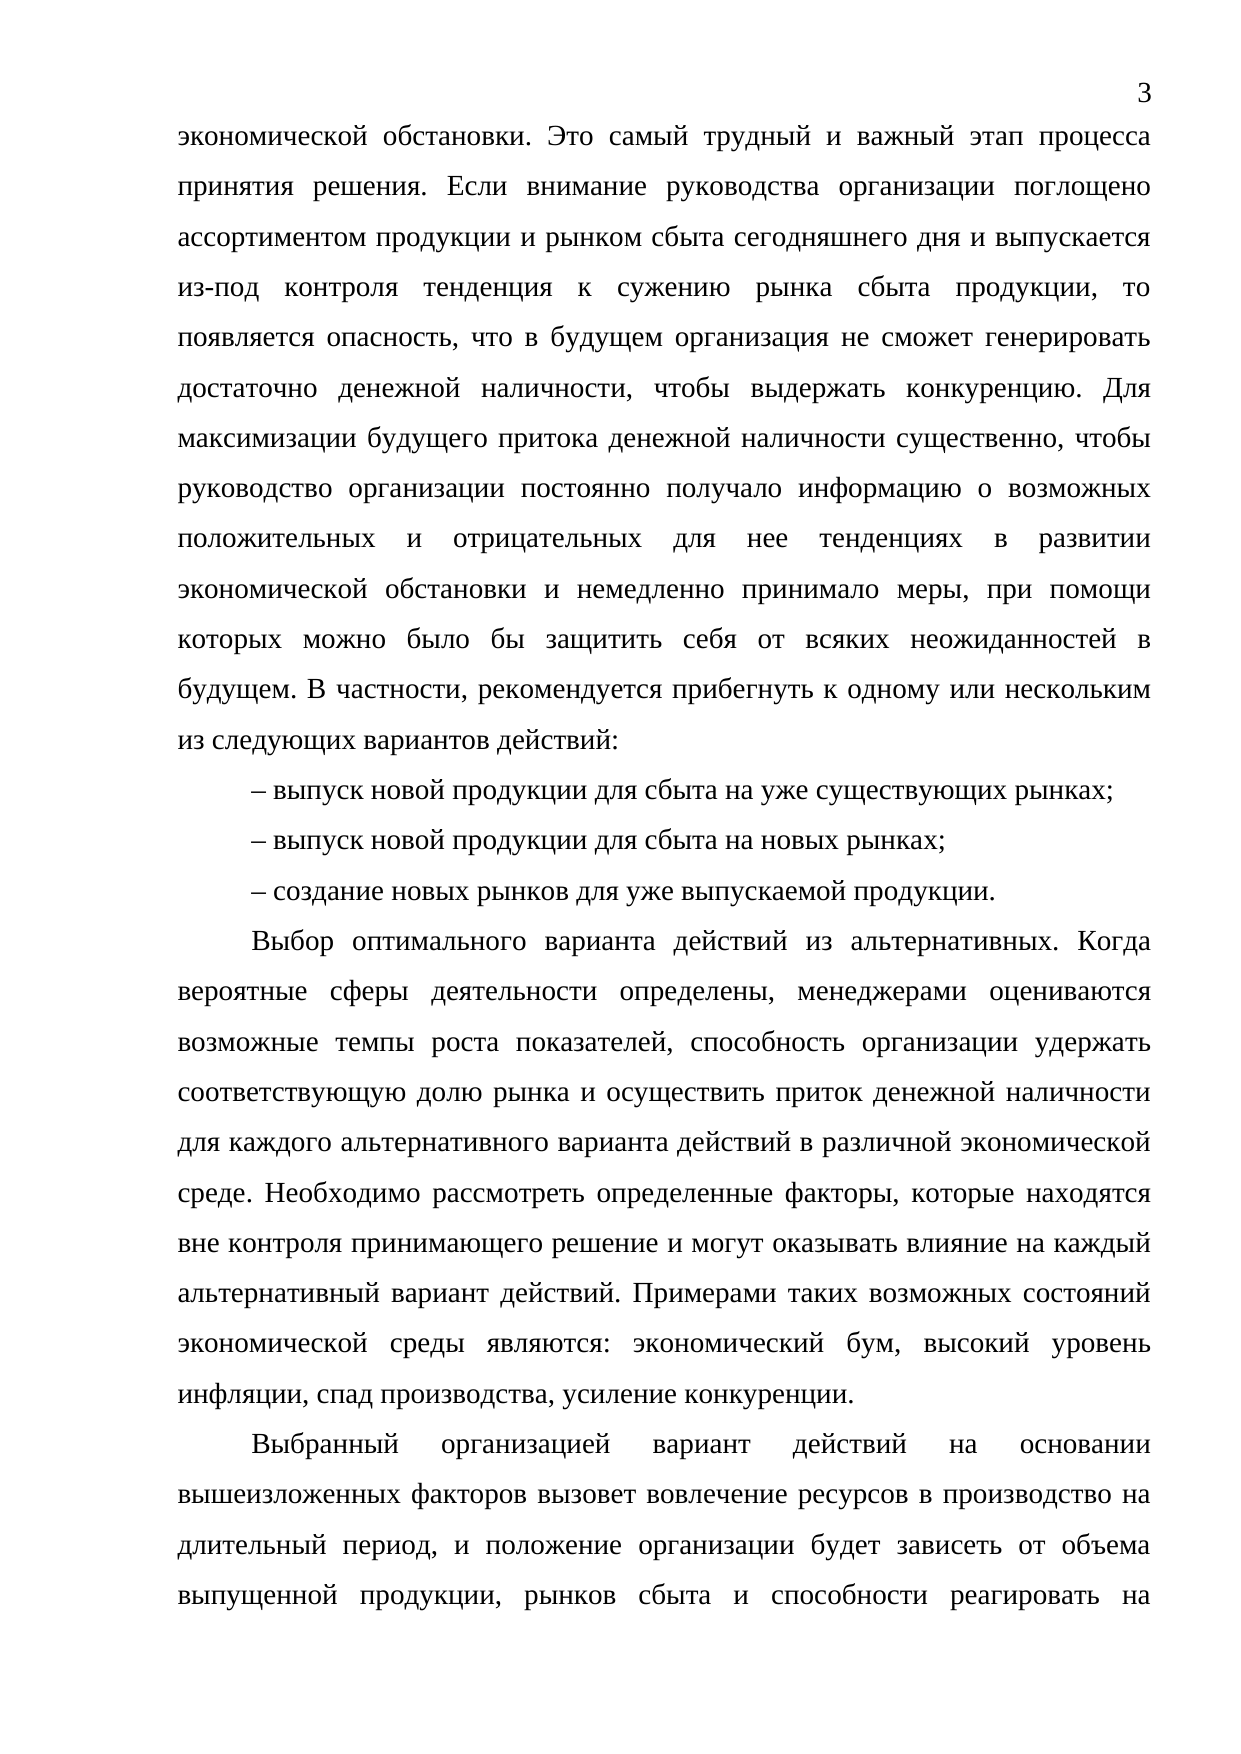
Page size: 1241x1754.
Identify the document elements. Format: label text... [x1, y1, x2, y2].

text – выпуск новой продукции для сбыта на новых рынках; [177, 822, 1152, 856]
text – создание новых рынков для уже выпускаемой продукции. [177, 873, 1152, 906]
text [177, 1426, 1152, 1611]
text – выпуск новой продукции для сбыта на уже существующих рынках; [177, 772, 1152, 806]
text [177, 118, 1152, 755]
text Выбор оптимального варианта действий из альтернативных. Когда вероятные сферы деятельности определены, менеджерами оцениваются возможные темпы роста показателей, способность организации удержать соответствующую долю рынка и осуществить приток денежной наличности для каждого альтернативного варианта действий в различной экономической среде. Необходимо рассмотреть определенные факторы, которые находятся вне контроля принимающего решение и могут оказывать влияние на каждый альтернативный вариант действий. Примерами таких возможных состояний экономической среды являются: экономический бум, высокий уровень инфляции, спад производства, усиление конкуренции. [177, 923, 1152, 1409]
